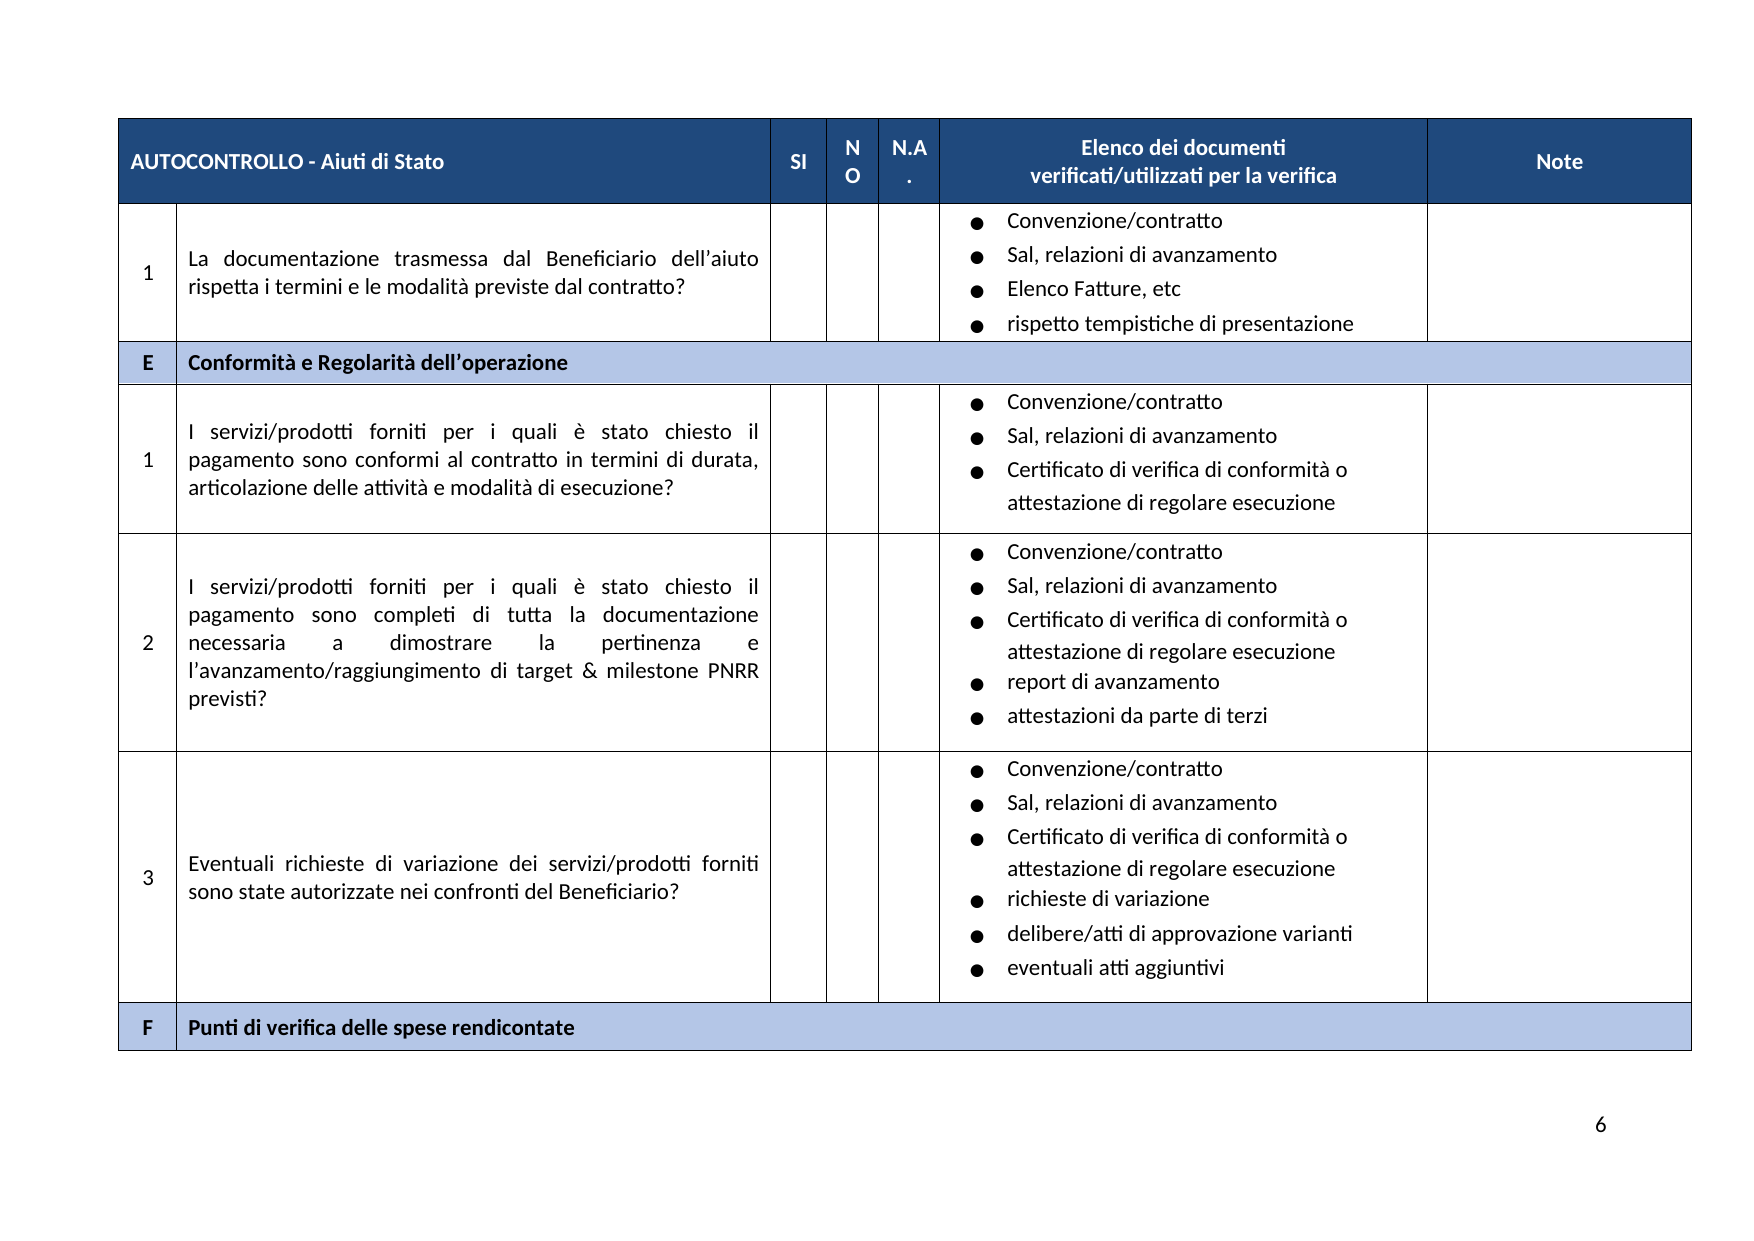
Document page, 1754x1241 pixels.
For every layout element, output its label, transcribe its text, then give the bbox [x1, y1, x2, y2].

table_cell Convenzione/contratto Sal, relazioni di avanzamento Certificato di verifica di conformità o attestazione di regolare esecuzione richieste di variazione delibere/atti di approvazione varianti eventuali atti aggiuntivi [940, 752, 1427, 1002]
table_cell [1428, 752, 1691, 1002]
table_header N.A. [879, 119, 939, 203]
table_cell [879, 385, 939, 533]
table_cell [879, 752, 939, 1002]
table_cell 1 [119, 385, 176, 533]
table_cell 1 [119, 204, 176, 341]
table_cell Punti di verifica delle spese rendicontate [177, 1003, 1691, 1050]
table_cell [879, 204, 939, 341]
table_cell Convenzione/contratto Sal, relazioni di avanzamento Certificato di verifica di conformità o attestazione di regolare esecuzione report di avanzamento attestazioni da parte di terzi [940, 534, 1427, 751]
table_cell Eventuali richieste di variazione dei servizi/prodotti forniti sono state autorizzate nei confronti del Beneficiario? [177, 752, 770, 1002]
table_cell 2 [119, 534, 176, 751]
table_cell [827, 204, 878, 341]
table_header Note [1428, 119, 1691, 203]
table_cell E [119, 342, 176, 383]
table_header NO [827, 119, 878, 203]
table_cell I servizi/prodotti forniti per i quali è stato chiesto il pagamento sono completi di tutta la documentazione necessaria a dimostrare la pertinenza e l’avanzamento/raggiungimento di target & milestone PNRR previsti? [177, 534, 770, 751]
table_cell [827, 385, 878, 533]
table_cell [1428, 204, 1691, 341]
table_cell Convenzione/contratto Sal, relazioni di avanzamento Certificato di verifica di conformità o attestazione di regolare esecuzione [940, 385, 1427, 533]
table_header Elenco dei documenti verificati/utilizzati per la verifica [940, 119, 1427, 203]
table_header AUTOCONTROLLO - Aiuti di Stato [119, 119, 770, 203]
table_cell I servizi/prodotti forniti per i quali è stato chiesto il pagamento sono conformi al contratto in termini di durata, articolazione delle attività e modalità di esecuzione? [177, 385, 770, 533]
table_cell [771, 204, 826, 341]
table_cell [1428, 534, 1691, 751]
table_cell La documentazione trasmessa dal Beneficiario dell’aiuto rispetta i termini e le modalità previste dal contratto? [177, 204, 770, 341]
table_cell [771, 385, 826, 533]
table_cell [827, 752, 878, 1002]
table_cell Conformità e Regolarità dell’operazione [177, 342, 1691, 383]
table_cell [771, 752, 826, 1002]
table_cell 3 [119, 752, 176, 1002]
table_header SI [771, 119, 826, 203]
table_cell [1428, 385, 1691, 533]
table_cell [827, 534, 878, 751]
table_cell [771, 534, 826, 751]
table_cell F [119, 1003, 176, 1050]
table_cell Convenzione/contratto Sal, relazioni di avanzamento Elenco Fatture, etc rispetto tempistiche di presentazione [940, 204, 1427, 341]
table_cell [879, 534, 939, 751]
